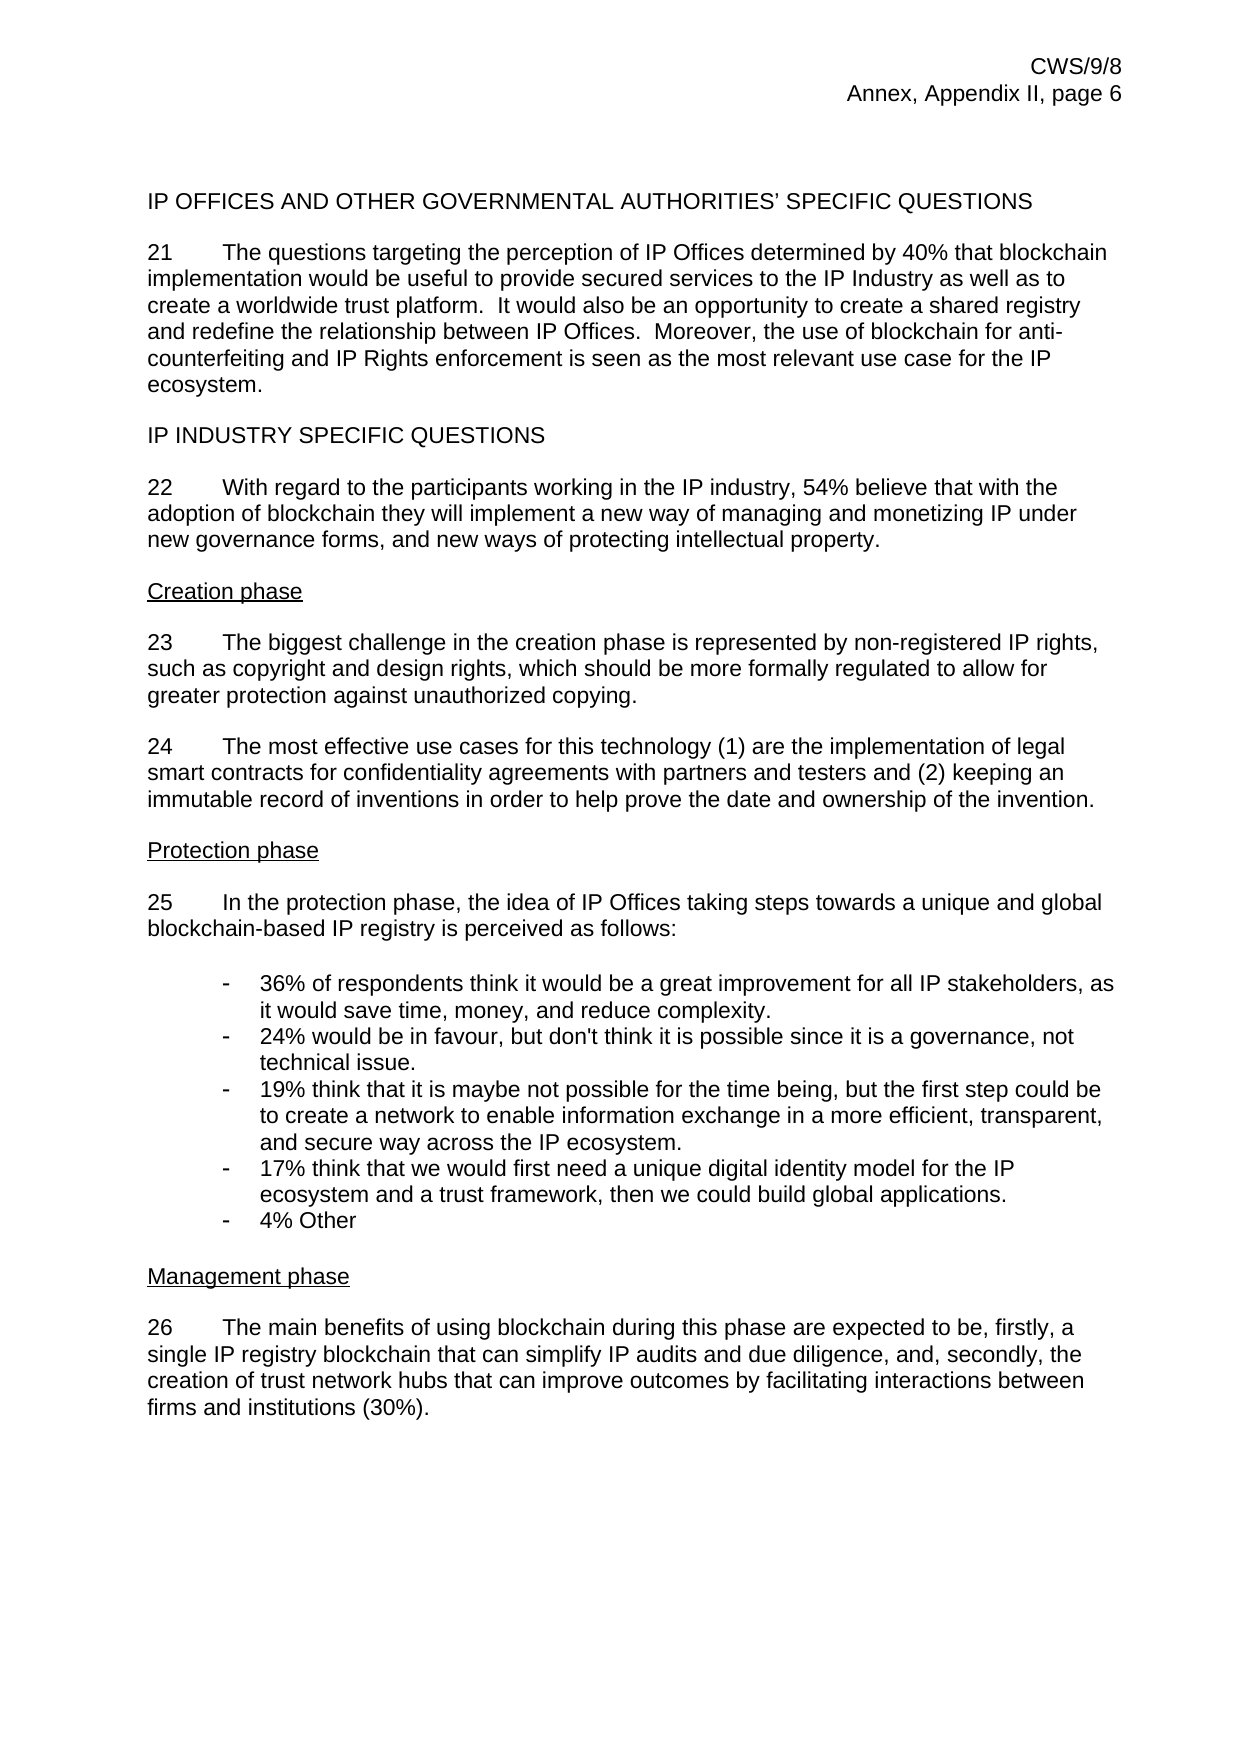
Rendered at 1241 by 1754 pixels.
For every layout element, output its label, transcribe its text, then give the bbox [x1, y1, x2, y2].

text The questions targeting the perception of IP Offices determined by 40% that blockchain implementation would be useful to provide secured services to the IP Industry as well as to create a worldwide trust platform. It would also be an opportunity to create a shared registry and redefine the relationship between IP Offices. Moreover, the use of blockchain for anti-counterfeiting and IP Rights enforcement is seen as the most relevant use case for the IP ecosystem. [147, 239, 1122, 397]
text With regard to the participants working in the IP industry, 54% believe that with the adoption of blockchain they will implement a new way of managing and monetizing IP under new governance forms, and new ways of protecting intellectual property. [147, 473, 1122, 553]
subtitle Protection phase [147, 837, 1122, 863]
text The biggest challenge in the creation phase is represented by non-registered IP rights, such as copyright and design rights, which should be more formally regulated to allow for greater protection against unauthorized copying. [147, 629, 1122, 708]
text In the protection phase, the idea of IP Offices taking steps towards a unique and global blockchain-based IP registry is perceived as follows: [147, 888, 1122, 941]
text IP INDUSTRY SPECIFIC QUESTIONS [147, 422, 1122, 448]
subtitle Creation phase [147, 578, 1122, 604]
list 36% of respondents think it would be a great improvement for all IP stakeholders, as it would save time, money, and reduce complexity. [222, 970, 1122, 1023]
text The most effective use cases for this technology (1) are the implementation of legal smart contracts for confidentiality agreements with partners and testers and (2) keeping an immutable record of inventions in order to help prove the date and ownership of the invention. [147, 733, 1122, 812]
text Management phase [147, 1263, 1122, 1289]
list 24% would be in favour, but don't think it is possible since it is a governance, not technical issue. [222, 1023, 1122, 1076]
list 4% Other [222, 1207, 1122, 1234]
list 19% think that it is maybe not possible for the time being, but the first step could be to create a network to enable information exchange in a more efficient, transparent, and secure way across the IP ecosystem. [222, 1076, 1122, 1155]
text IP OFFICES AND OTHER GOVERNMENTAL AUTHORITIES’ SPECIFIC QUESTIONS [147, 188, 1122, 214]
list 17% think that we would first need a unique digital identity model for the IP ecosystem and a trust framework, then we could build global applications. [222, 1155, 1122, 1207]
text The main benefits of using blockchain during this phase are expected to be, firstly, a single IP registry blockchain that can simplify IP audits and due diligence, and, secondly, the creation of trust network hubs that can improve outcomes by facilitating interactions between firms and institutions (30%). [147, 1314, 1122, 1420]
